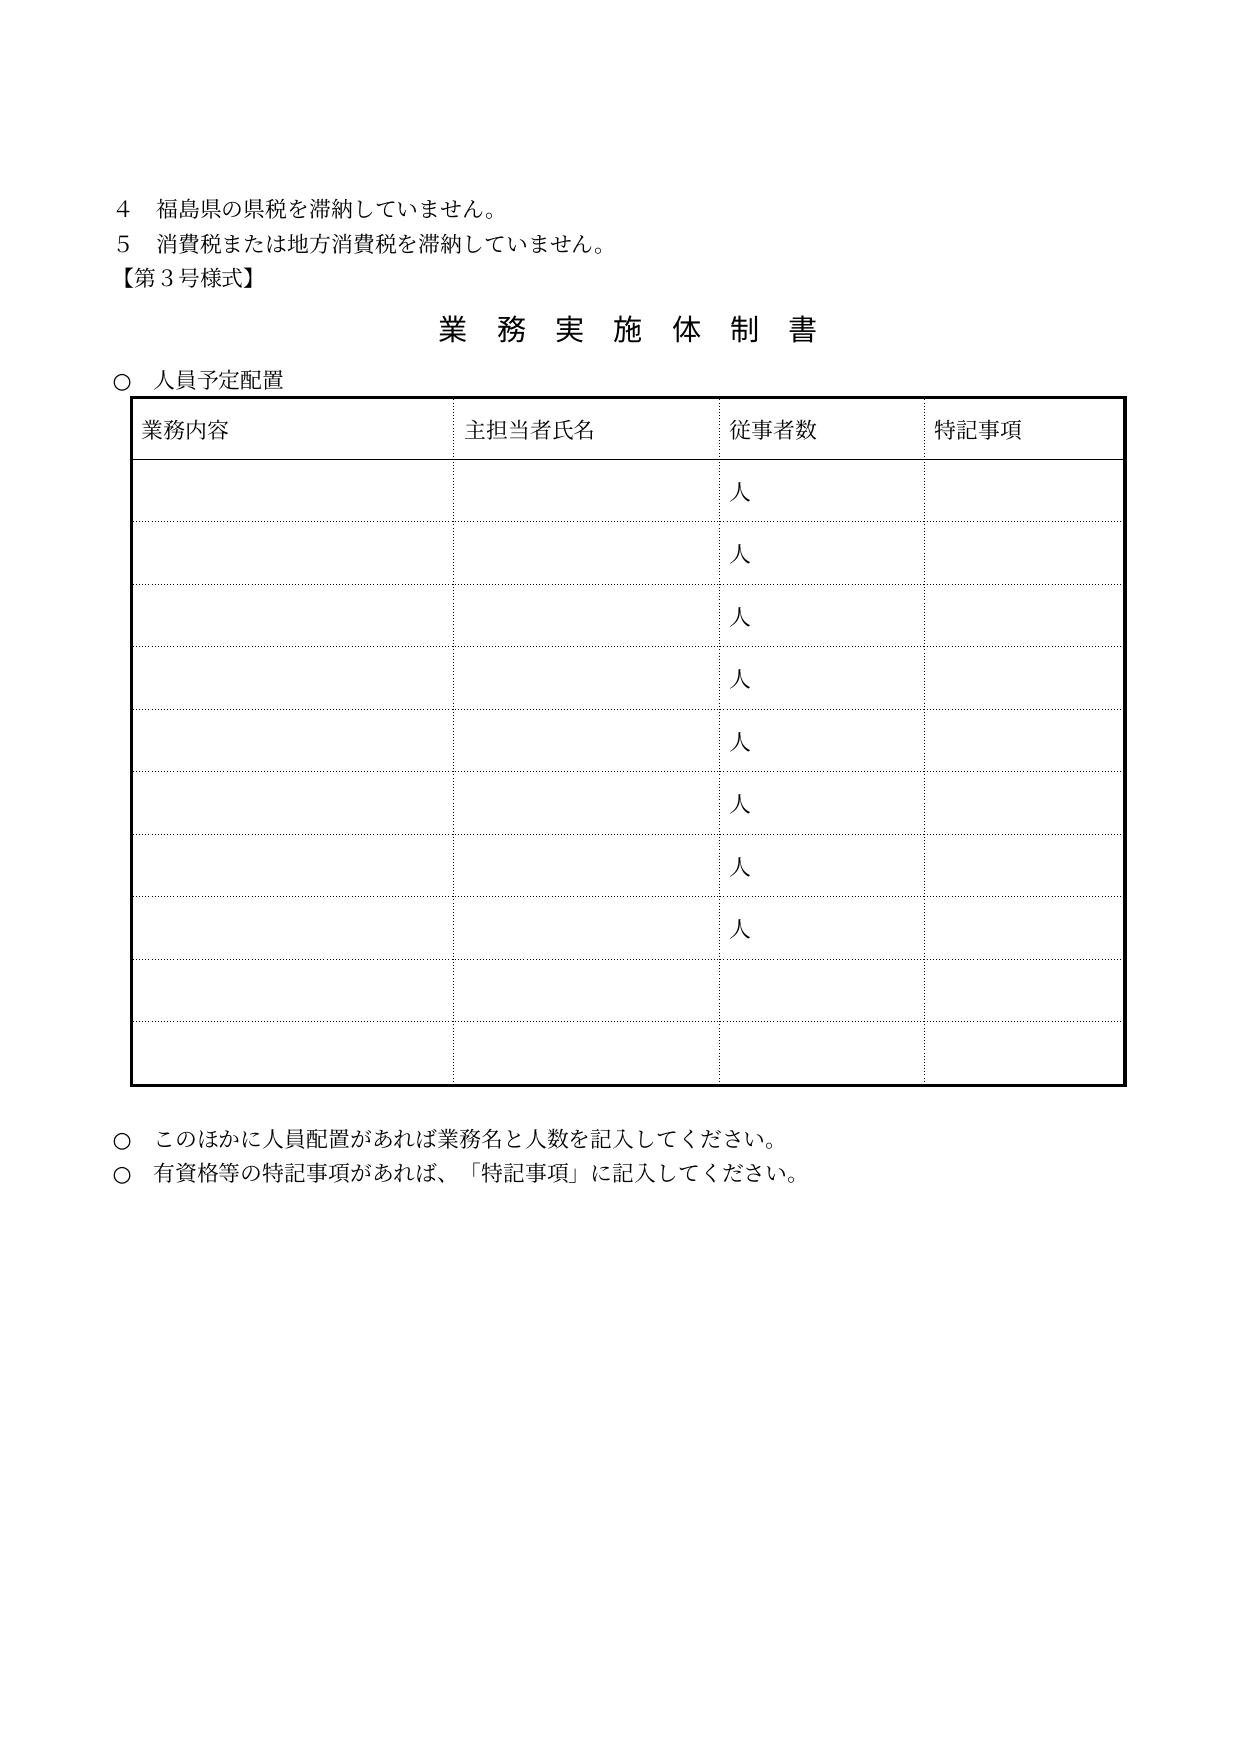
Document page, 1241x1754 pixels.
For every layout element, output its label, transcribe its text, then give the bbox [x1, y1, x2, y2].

table_header 特記事項 [924, 399, 1123, 459]
table_cell 人 [719, 771, 924, 834]
table_cell [133, 959, 454, 1021]
table_cell [133, 709, 454, 771]
text 【第３号様式】 [112, 259, 1144, 294]
table_cell [454, 771, 719, 834]
text ○ このほかに人員配置があれば業務名と人数を記入してください。 [112, 1121, 1144, 1155]
table_cell [133, 896, 454, 959]
table_cell [133, 646, 454, 709]
table_cell 人 [719, 896, 924, 959]
table_cell [924, 834, 1123, 896]
table_cell [454, 646, 719, 709]
table_cell [924, 646, 1123, 709]
text ○ 有資格等の特記事項があれば、「特記事項」に記入してください。 [112, 1155, 1144, 1189]
table_cell [454, 1021, 719, 1084]
table_cell [454, 521, 719, 584]
table_header 主担当者氏名 [454, 399, 719, 459]
table_cell 人 [719, 584, 924, 646]
table_cell 人 [719, 521, 924, 584]
table_cell [133, 771, 454, 834]
table_header 従事者数 [719, 399, 924, 459]
table_cell [133, 1021, 454, 1084]
table_cell [454, 584, 719, 646]
text ５ 消費税または地方消費税を滞納していません。 [112, 225, 1144, 259]
text ４ 福島県の県税を滞納していません。 [112, 191, 1144, 225]
table_cell [924, 896, 1123, 959]
table_cell [454, 959, 719, 1021]
table_cell [924, 959, 1123, 1021]
table_cell [454, 460, 719, 521]
text 業 務 実 施 体 制 書 [112, 294, 1144, 362]
table_cell [924, 709, 1123, 771]
table_cell [924, 460, 1123, 521]
table_cell 人 [719, 646, 924, 709]
table_cell [719, 959, 924, 1021]
text ○ 人員予定配置 [112, 362, 1144, 396]
table_cell [924, 1021, 1123, 1084]
table_header 業務内容 [133, 399, 454, 459]
table_cell 人 [719, 709, 924, 771]
table_cell [719, 1021, 924, 1084]
table_cell [924, 771, 1123, 834]
table_cell [924, 521, 1123, 584]
table_cell [133, 460, 454, 521]
table_cell [133, 584, 454, 646]
table_cell [133, 834, 454, 896]
table_cell [454, 709, 719, 771]
table_cell [454, 834, 719, 896]
table_cell 人 [719, 460, 924, 521]
table_cell 人 [719, 834, 924, 896]
table_cell [454, 896, 719, 959]
table_cell [924, 584, 1123, 646]
table_cell [133, 521, 454, 584]
